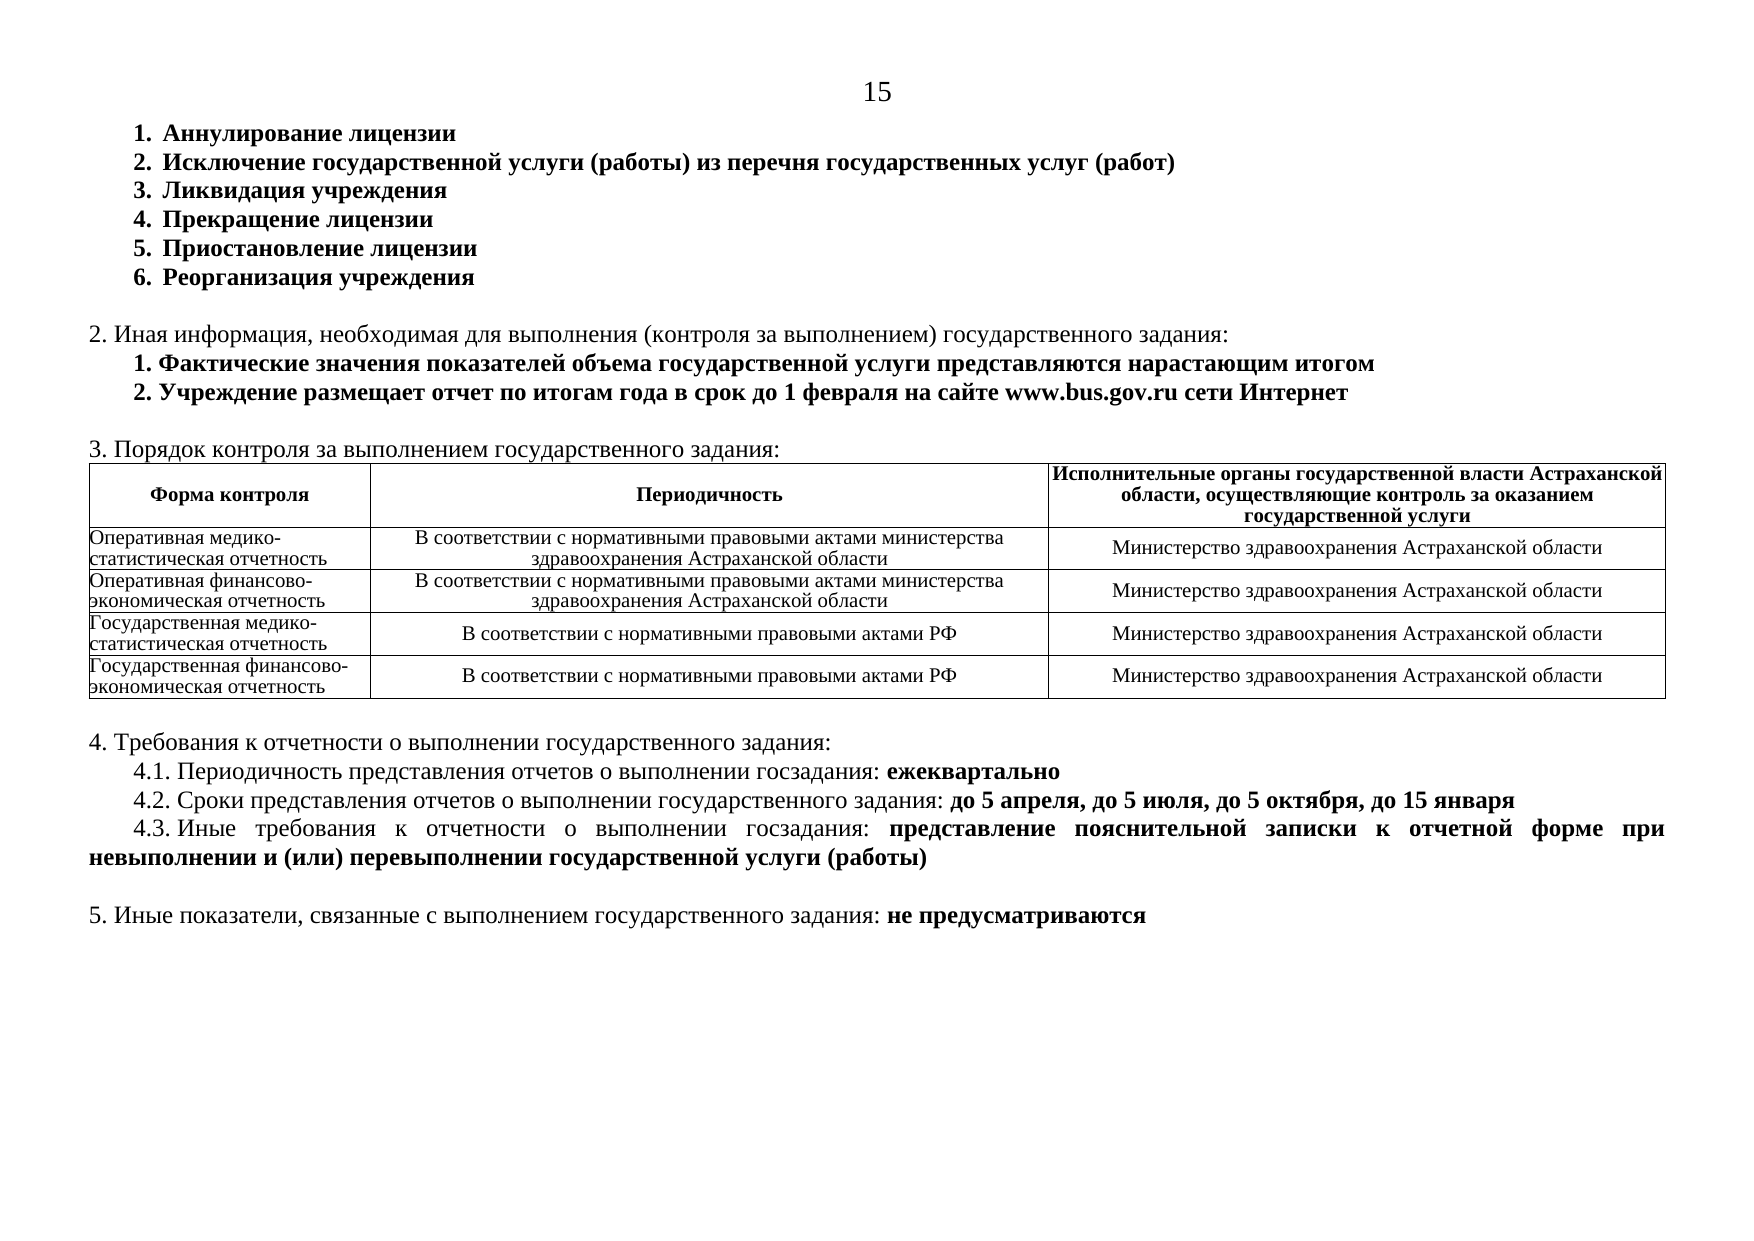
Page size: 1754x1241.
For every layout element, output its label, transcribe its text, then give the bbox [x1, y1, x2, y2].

text 4.2. Сроки представления отчетов о выполнении государственного задания: до 5 апреля, до 5 июля, до 5 октября, до 15 января [89, 785, 1665, 813]
text 3. Порядок контроля за выполнением государственного задания: [89, 434, 1665, 463]
text 2. Исключение государственной услуги (работы) из перечня государственных услуг (работ) [89, 147, 1665, 176]
text 4. Прекращение лицензии [89, 204, 1665, 233]
table_cell Государственная финансово-экономическая отчетность [90, 656, 370, 697]
table_header Периодичность [371, 464, 1048, 527]
text 6. Реорганизация учреждения [89, 262, 1665, 291]
text 1. Фактические значения показателей объема государственной услуги представляются нарастающим итогом [89, 348, 1665, 377]
table_cell Министерство здравоохранения Астраханской области [1049, 613, 1665, 655]
text 4. Требования к отчетности о выполнении государственного задания: [89, 727, 1665, 756]
table_header Форма контроля [90, 464, 370, 527]
table_cell Оперативная финансово-экономическая отчетность [90, 570, 370, 612]
table_cell Министерство здравоохранения Астраханской области [1049, 570, 1665, 612]
text 4.1. Периодичность представления отчетов о выполнении госзадания: ежеквартально [89, 756, 1665, 785]
table_cell Министерство здравоохранения Астраханской области [1049, 528, 1665, 569]
table_cell В соответствии с нормативными правовыми актами министерства здравоохранения Астраханской области [371, 570, 1048, 612]
table_header Исполнительные органы государственной власти Астраханской области, осуществляющие контроль за оказанием государственной услуги [1049, 464, 1665, 527]
text 3. Ликвидация учреждения [89, 176, 1665, 204]
text 2. Учреждение размещает отчет по итогам года в срок до 1 февраля на сайте www.bus.gov.ru сети Интернет [89, 377, 1665, 406]
table_cell В соответствии с нормативными правовыми актами РФ [371, 656, 1048, 697]
table_cell В соответствии с нормативными правовыми актами министерства здравоохранения Астраханской области [371, 528, 1048, 569]
text 1. Аннулирование лицензии [89, 118, 1665, 147]
table_cell Министерство здравоохранения Астраханской области [1049, 656, 1665, 697]
text 5. Приостановление лицензии [89, 233, 1665, 262]
text 2. Иная информация, необходимая для выполнения (контроля за выполнением) государственного задания: [89, 319, 1665, 348]
table_cell Государственная медико-статистическая отчетность [90, 613, 370, 655]
table_cell Оперативная медико-статистическая отчетность [90, 528, 370, 569]
table_cell В соответствии с нормативными правовыми актами РФ [371, 613, 1048, 655]
text 5. Иные показатели, связанные с выполнением государственного задания: не предусматриваются [89, 900, 1665, 928]
text 4.3. Иные требования к отчетности о выполнении госзадания: представление пояснительной записки к отчетной форме при невыполнении и (или) перевыполнении государственной услуги (работы) [89, 813, 1665, 871]
